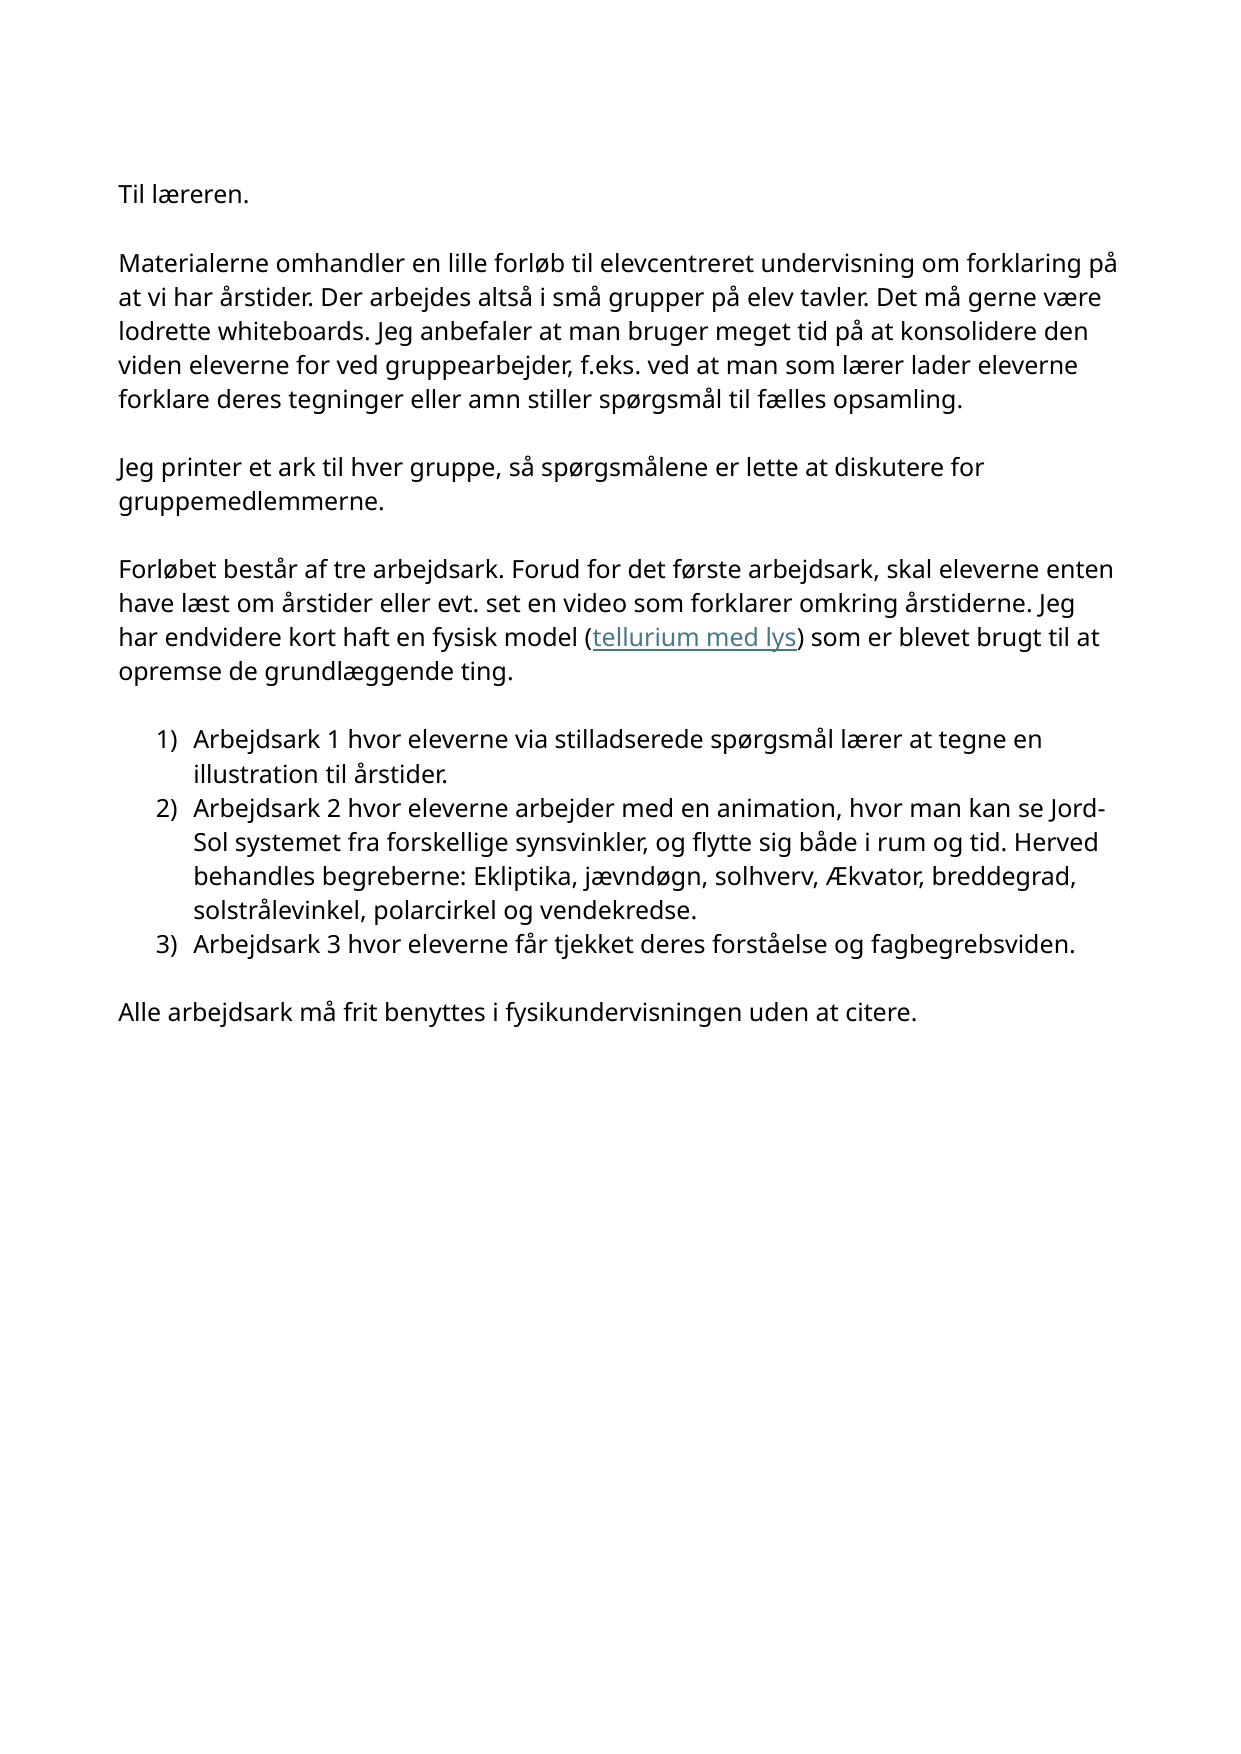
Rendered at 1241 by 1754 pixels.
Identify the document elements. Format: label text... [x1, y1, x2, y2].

list Arbejdsark 2 hvor eleverne arbejder med en animation, hvor man kan se Jord-Sol systemet fra forskellige synsvinkler, og flytte sig både i rum og tid. Herved behandles begreberne: Ekliptika, jævndøgn, solhverv, Ækvator, breddegrad, solstrålevinkel, polarcirkel og vendekredse. [156, 790, 1122, 927]
text Forløbet består af tre arbejdsark. Forud for det første arbejdsark, skal eleverne enten have læst om årstider eller evt. set en video som forklarer omkring årstiderne. Jeg har endvidere kort haft en fysisk model (tellurium med lys) som er blevet brugt til at opremse de grundlæggende ting. [118, 552, 1122, 688]
text Materialerne omhandler en lille forløb til elevcentreret undervisning om forklaring på at vi har årstider. Der arbejdes altså i små grupper på elev tavler. Det må gerne være lodrette whiteboards. Jeg anbefaler at man bruger meget tid på at konsolidere den viden eleverne for ved gruppearbejder, f.eks. ved at man som lærer lader eleverne forklare deres tegninger eller amn stiller spørgsmål til fælles opsamling. [118, 245, 1122, 416]
text Til læreren. [118, 177, 1122, 211]
list Arbejdsark 3 hvor eleverne får tjekket deres forståelse og fagbegrebsviden. [156, 927, 1122, 961]
text Jeg printer et ark til hver gruppe, så spørgsmålene er lette at diskutere for gruppemedlemmerne. [118, 450, 1122, 518]
text Alle arbejdsark må frit benyttes i fysikundervisningen uden at citere. [118, 995, 1122, 1029]
list Arbejdsark 1 hvor eleverne via stilladserede spørgsmål lærer at tegne en illustration til årstider. [156, 722, 1122, 790]
